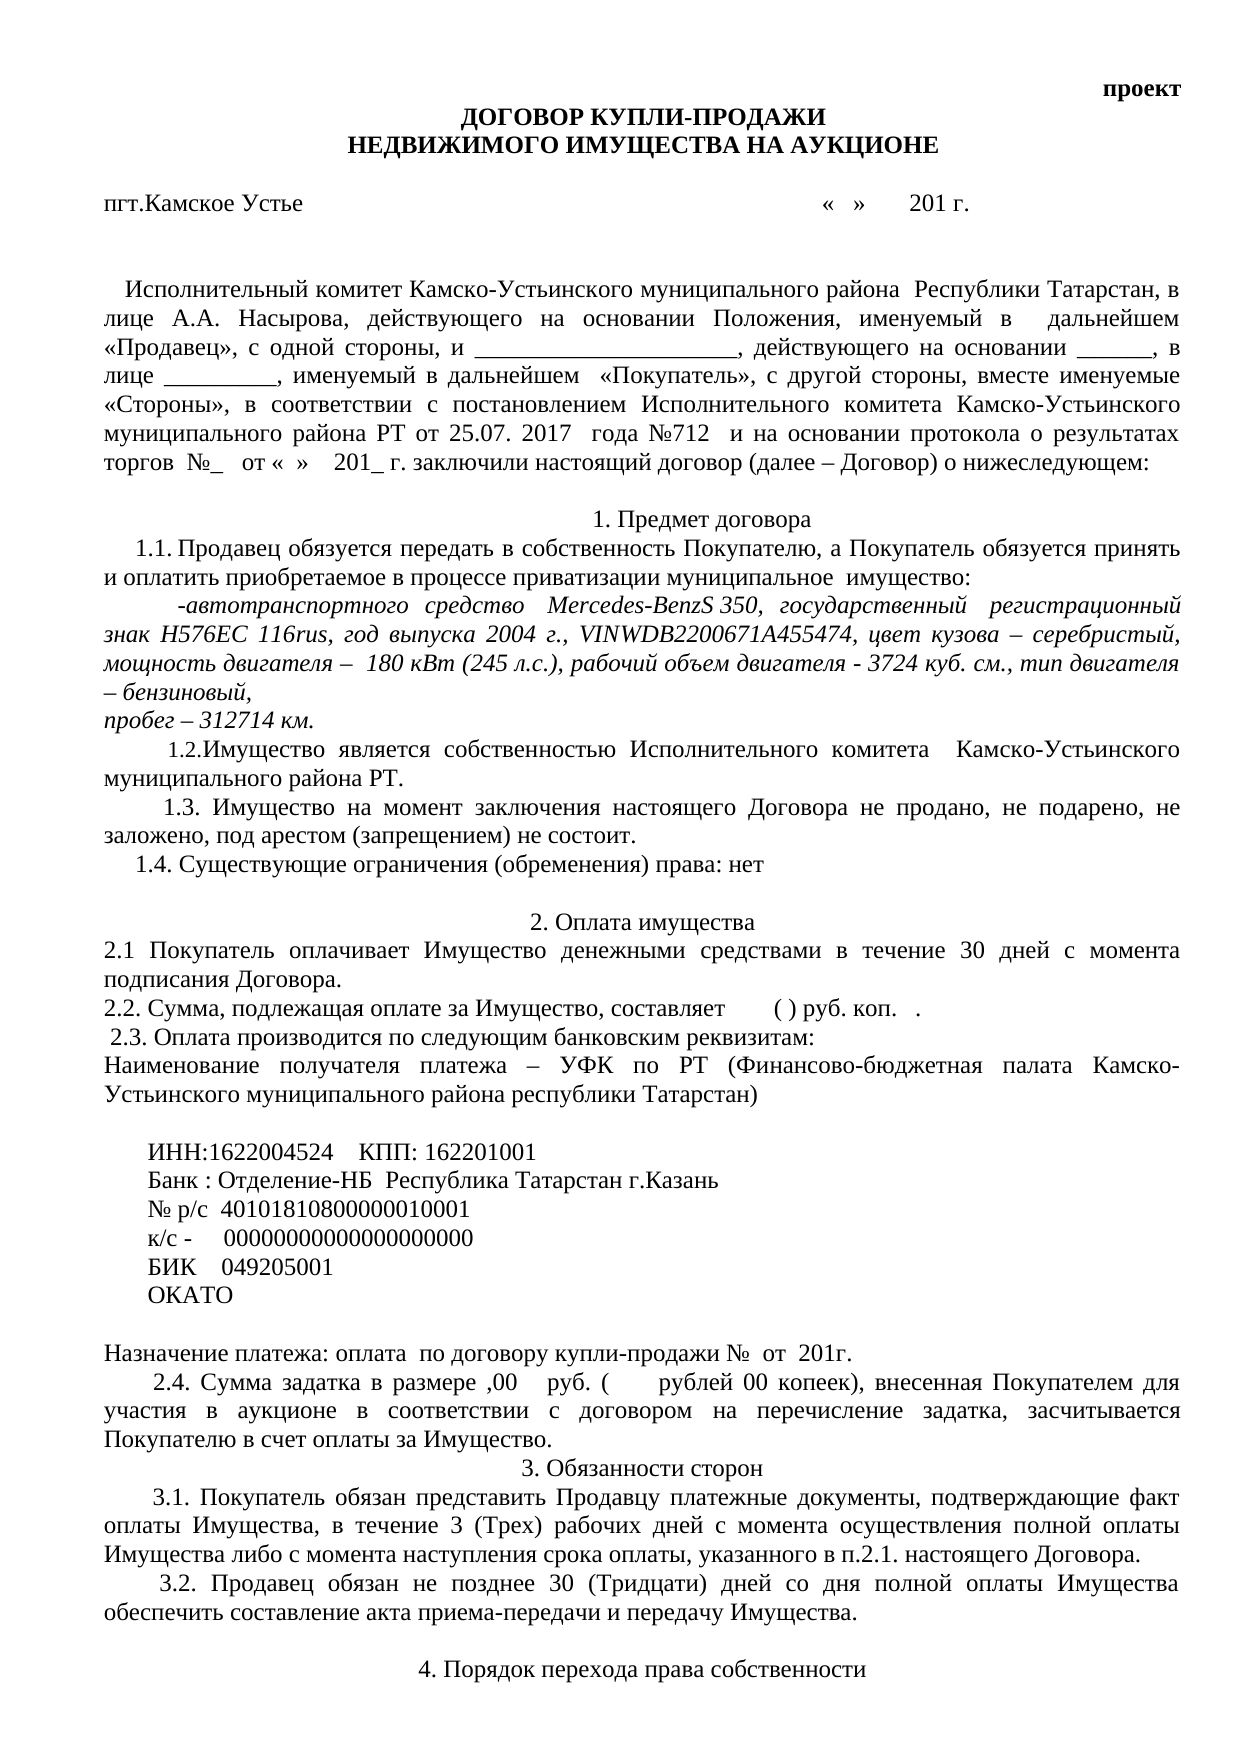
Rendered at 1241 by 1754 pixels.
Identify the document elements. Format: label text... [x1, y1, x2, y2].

text 1.1. Продавец обязуется передать в собственность Покупателю, а Покупатель обязуется принять и оплатить приобретаемое в процессе приватизации муниципальное имущество: [103, 533, 1181, 591]
text 2. Оплата имущества [103, 907, 1181, 936]
text 2.1 Покупатель оплачивает Имущество денежными средствами в течение 30 дней с момента подписания Договора. [103, 936, 1181, 993]
text ИНН:1622004524 КПП: 162201001 [103, 1137, 1181, 1166]
text ОКАТО [103, 1281, 1181, 1309]
text НЕДВИЖИМОГО ИМУЩЕСТВА НА АУКЦИОНЕ [106, 131, 1181, 159]
text -автотранспортного средство Mercedes-BenzS 350, государственный регистрационный знак Н576ЕС 116rus, год выпуска 2004 г., VINWDB2200671A455474, цвет кузова – серебристый, мощность двигателя – 180 кВт (245 л.с.), рабочий объем двигателя - 3724 куб. см., тип двигателя – бензиновый, [103, 591, 1181, 706]
text 4. Порядок перехода права собственности [103, 1654, 1181, 1683]
text ДОГОВОР КУПЛИ-ПРОДАЖИ [106, 102, 1181, 131]
text 1.4. Существующие ограничения (обременения) права: нет [103, 849, 1181, 878]
text 2.2. Сумма, подлежащая оплате за Имущество, составляет ( ) руб. коп. . [103, 993, 1181, 1022]
text пробег – 312714 км. [103, 706, 1181, 734]
text 1. Предмет договора [222, 504, 1181, 533]
text проект [106, 73, 1181, 102]
text № р/с 40101810800000010001 [103, 1194, 1181, 1223]
text БИК 049205001 [103, 1252, 1181, 1281]
text 1.3. Имущество на момент заключения настоящего Договора не продано, не подарено, не заложено, под арестом (запрещением) не состоит. [103, 792, 1181, 849]
text 3.1. Покупатель обязан представить Продавцу платежные документы, подтверждающие факт оплаты Имущества, в течение 3 (Трех) рабочих дней с момента осуществления полной оплаты Имущества либо с момента наступления срока оплаты, указанного в п.2.1. настоящего Договора. [103, 1482, 1181, 1568]
text 3. Обязанности сторон [103, 1453, 1181, 1482]
text Банк : Отделение-НБ Республика Татарстан г.Казань [103, 1166, 1181, 1194]
text 3.2. Продавец обязан не позднее 30 (Тридцати) дней со дня полной оплаты Имущества обеспечить составление акта приема-передачи и передачу Имущества. [103, 1568, 1181, 1626]
text Назначение платежа: оплата по договору купли-продажи № от 201г. [103, 1338, 1181, 1367]
text Исполнительный комитет Камско-Устьинского муниципального района Республики Татарстан, в лице А.А. Насырова, действующего на основании Положения, именуемый в дальнейшем «Продавец», с одной стороны, и _____________________, действующего на основании ______, в лице _________, именуемый в дальнейшем «Покупатель», с другой стороны, вместе именуемые «Стороны», в соответствии с постановлением Исполнительного комитета Камско-Устьинского муниципального района РТ от 25.07. 2017 года №712 и на основании протокола о результатах торгов №_ от « » 201_ г. заключили настоящий договор (далее – Договор) о нижеследующем: [103, 274, 1181, 476]
text 1.2.Имущество является собственностью Исполнительного комитета Камско-Устьинского муниципального района РТ. [103, 734, 1181, 792]
text 2.3. Оплата производится по следующим банковским реквизитам: [103, 1022, 1181, 1051]
text пгт.Камское Устье « » 201 г. [103, 188, 1181, 217]
text к/с - 00000000000000000000 [103, 1223, 1181, 1252]
text Наименование получателя платежа – УФК по РТ (Финансово-бюджетная палата Камско-Устьинского муниципального района республики Татарстан) [103, 1051, 1181, 1108]
text 2.4. Сумма задатка в размере ,00 руб. ( рублей 00 копеек), внесенная Покупателем для участия в аукционе в соответствии с договором на перечисление задатка, засчитывается Покупателю в счет оплаты за Имущество. [103, 1367, 1181, 1453]
